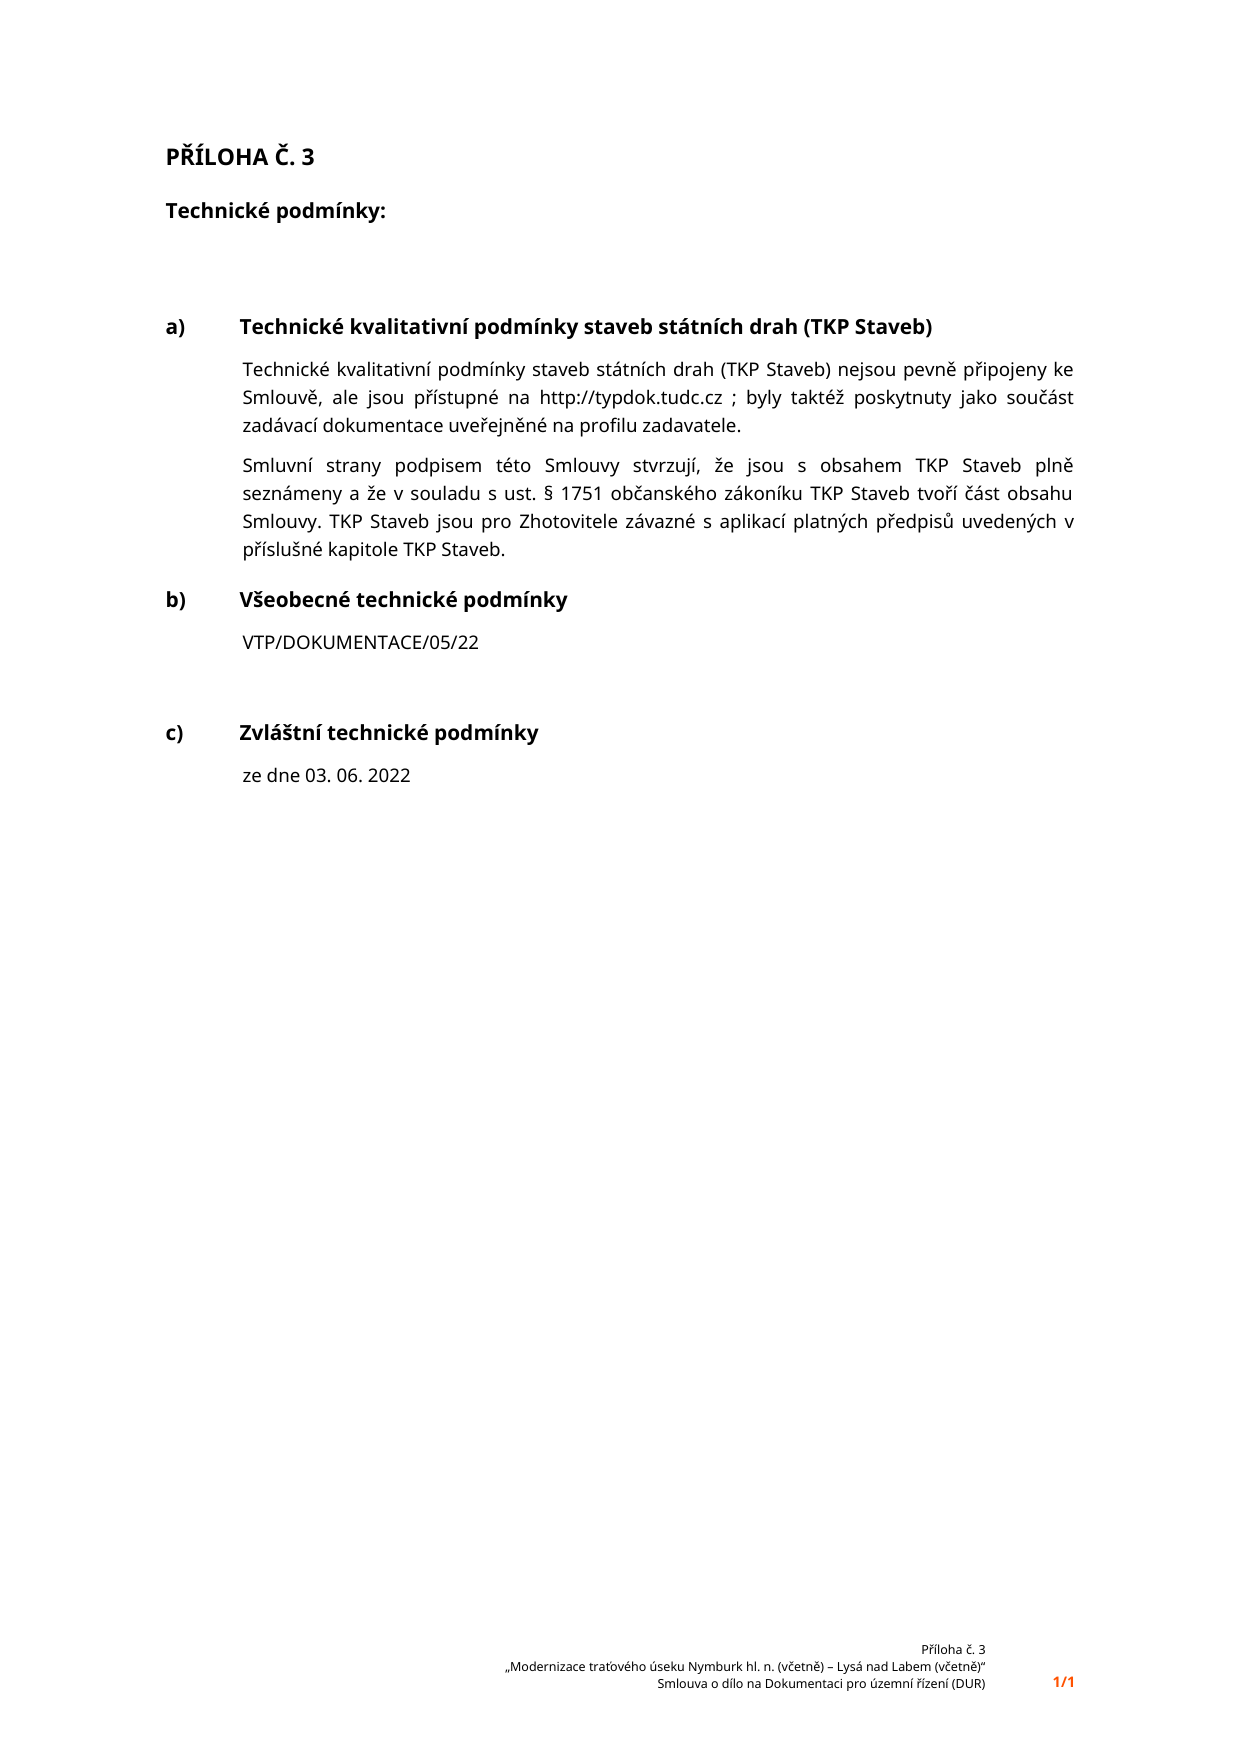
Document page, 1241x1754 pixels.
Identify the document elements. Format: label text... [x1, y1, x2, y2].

text c) Zvláštní technické podmínky [165, 718, 1075, 747]
text Příloha č. 3 [165, 141, 1075, 173]
text a) Technické kvalitativní podmínky staveb státních drah (TKP Staveb) [165, 312, 1075, 341]
text b) Všeobecné technické podmínky [165, 585, 1075, 614]
text VTP/DOKUMENTACE/05/22 [242, 629, 1075, 655]
text Technické podmínky: [165, 197, 1075, 225]
text ze dne 03. 06. 2022 [242, 762, 1075, 788]
text Smluvní strany podpisem této Smlouvy stvrzují, že jsou s obsahem TKP Staveb plně seznámeny a že v souladu s ust. § 1751 občanského zákoníku TKP Staveb tvoří část obsahu Smlouvy. TKP Staveb jsou pro Zhotovitele závazné s aplikací platných předpisů uvedených v příslušné kapitole TKP Staveb. [242, 452, 1075, 562]
text Technické kvalitativní podmínky staveb státních drah (TKP Staveb) nejsou pevně připojeny ke Smlouvě, ale jsou přístupné na http://typdok.tudc.cz ; byly taktéž poskytnuty jako součást zadávací dokumentace uveřejněné na profilu zadavatele. [242, 356, 1075, 437]
